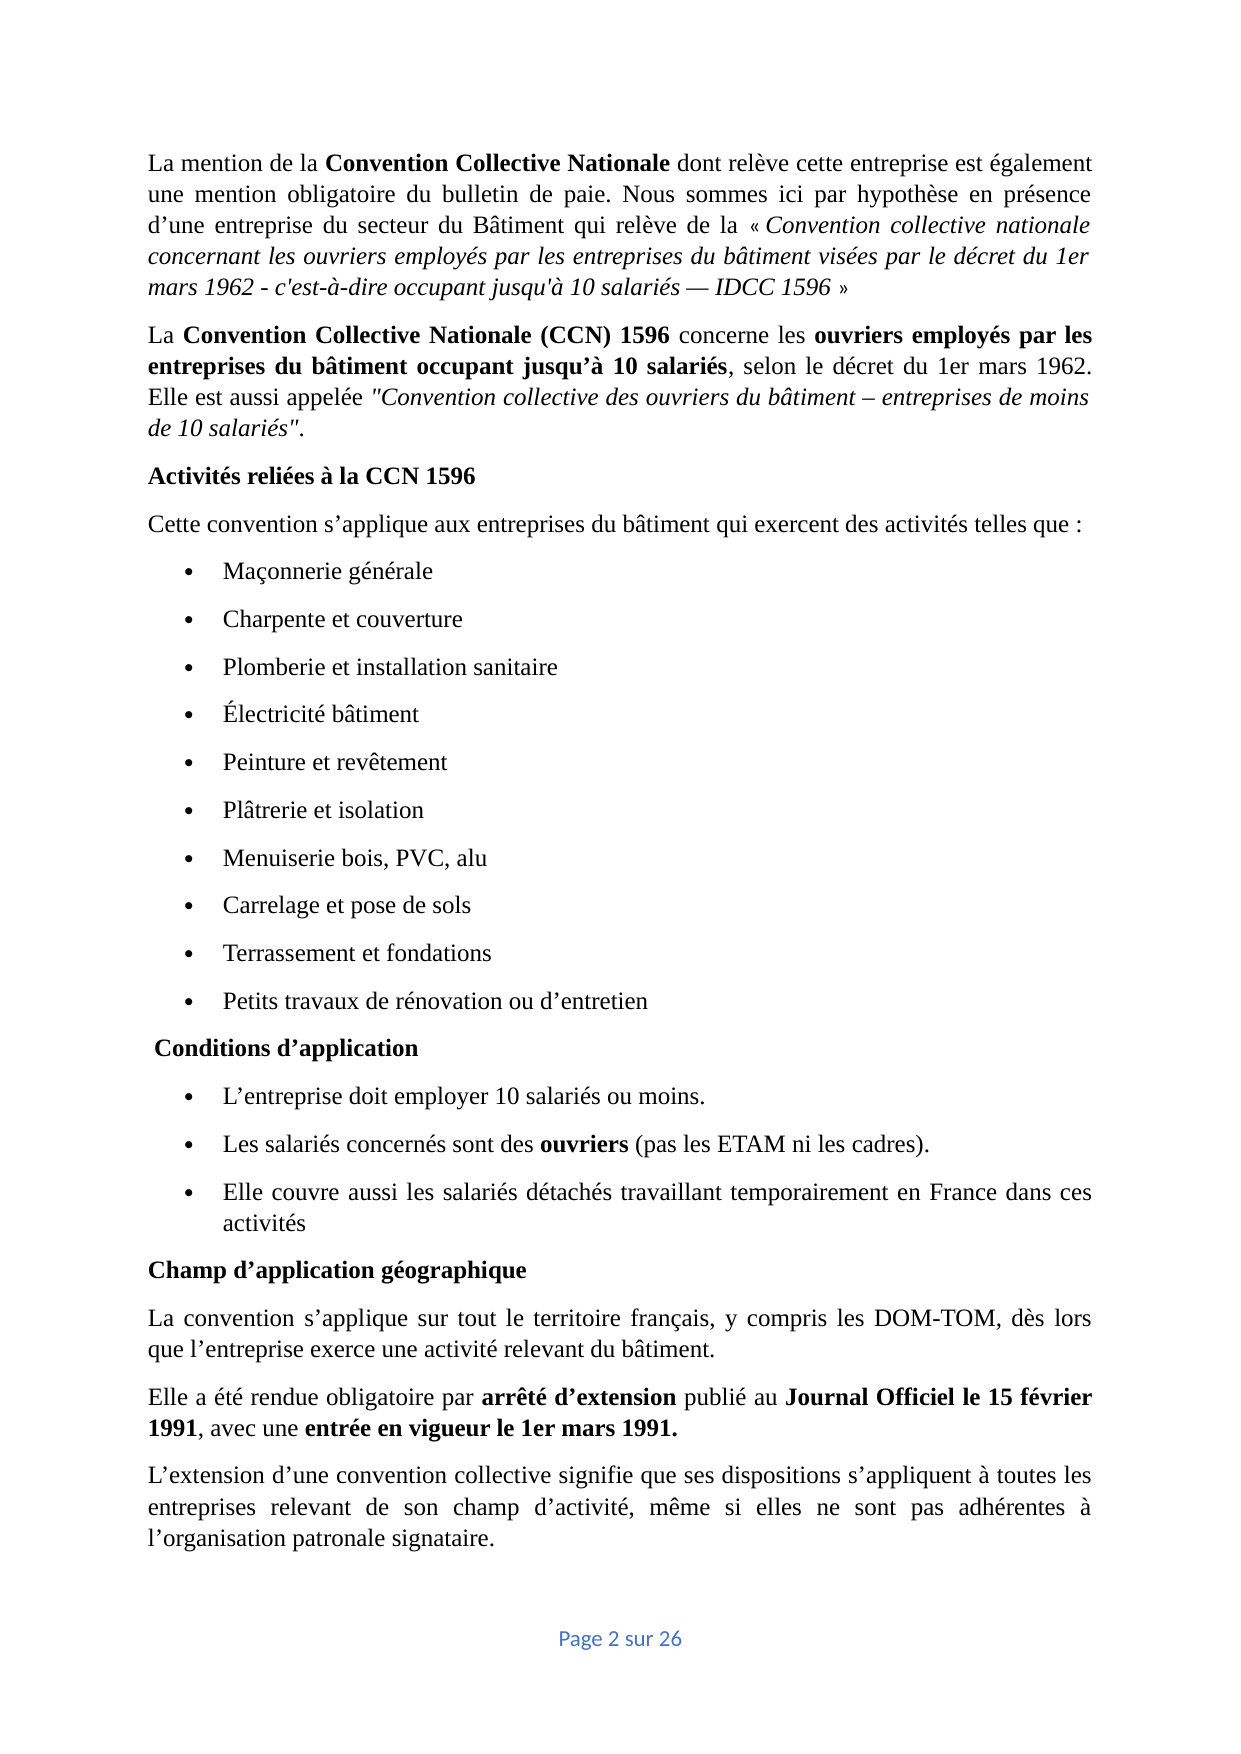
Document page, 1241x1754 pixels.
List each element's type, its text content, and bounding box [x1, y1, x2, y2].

text Champ d’application géographique [148, 1255, 1093, 1284]
list Petits travaux de rénovation ou d’entretien [185, 986, 1093, 1014]
list Menuiserie bois, PVC, alu [185, 843, 1093, 871]
list Maçonnerie générale [185, 556, 1093, 585]
text La convention s’applique sur tout le territoire français, y compris les DOM-TOM, dès lors que l’entreprise exerce une activité relevant du bâtiment. [148, 1303, 1093, 1363]
text Activités reliées à la CCN 1596 [148, 461, 1093, 490]
text La Convention Collective Nationale (CCN) 1596 concerne les ouvriers employés par les entreprises du bâtiment occupant jusqu’à 10 salariés, selon le décret du 1er mars 1962. Elle est aussi appelée "Convention collective des ouvriers du bâtiment – entreprises de moins de 10 salariés". [148, 320, 1093, 442]
list Peinture et revêtement [185, 747, 1093, 776]
list Plomberie et installation sanitaire [185, 652, 1093, 681]
text La mention de la Convention Collective Nationale dont relève cette entreprise est également une mention obligatoire du bulletin de paie. Nous sommes ici par hypothèse en présence d’une entreprise du secteur du Bâtiment qui relève de la « Convention collective nationale concernant les ouvriers employés par les entreprises du bâtiment visées par le décret du 1er mars 1962 - c'est-à-dire occupant jusqu'à 10 salariés — IDCC 1596 » [148, 148, 1093, 301]
list Terrassement et fondations [185, 938, 1093, 967]
list Plâtrerie et isolation [185, 795, 1093, 824]
list L’entreprise doit employer 10 salariés ou moins. [185, 1081, 1093, 1110]
list Les salariés concernés sont des ouvriers (pas les ETAM ni les cadres). [185, 1129, 1093, 1158]
text Elle a été rendue obligatoire par arrêté d’extension publié au Journal Officiel le 15 février 1991, avec une entrée en vigueur le 1er mars 1991. [148, 1382, 1093, 1442]
list Électricité bâtiment [185, 699, 1093, 728]
list Elle couvre aussi les salariés détachés travaillant temporairement en France dans ces activités [185, 1177, 1093, 1236]
list Carrelage et pose de sols [185, 890, 1093, 919]
text L’extension d’une convention collective signifie que ses dispositions s’appliquent à toutes les entreprises relevant de son champ d’activité, même si elles ne sont pas adhérentes à l’organisation patronale signataire. [148, 1461, 1093, 1551]
text Conditions d’application [148, 1033, 1093, 1062]
list Charpente et couverture [185, 604, 1093, 633]
text Cette convention s’applique aux entreprises du bâtiment qui exercent des activités telles que : [148, 509, 1093, 537]
